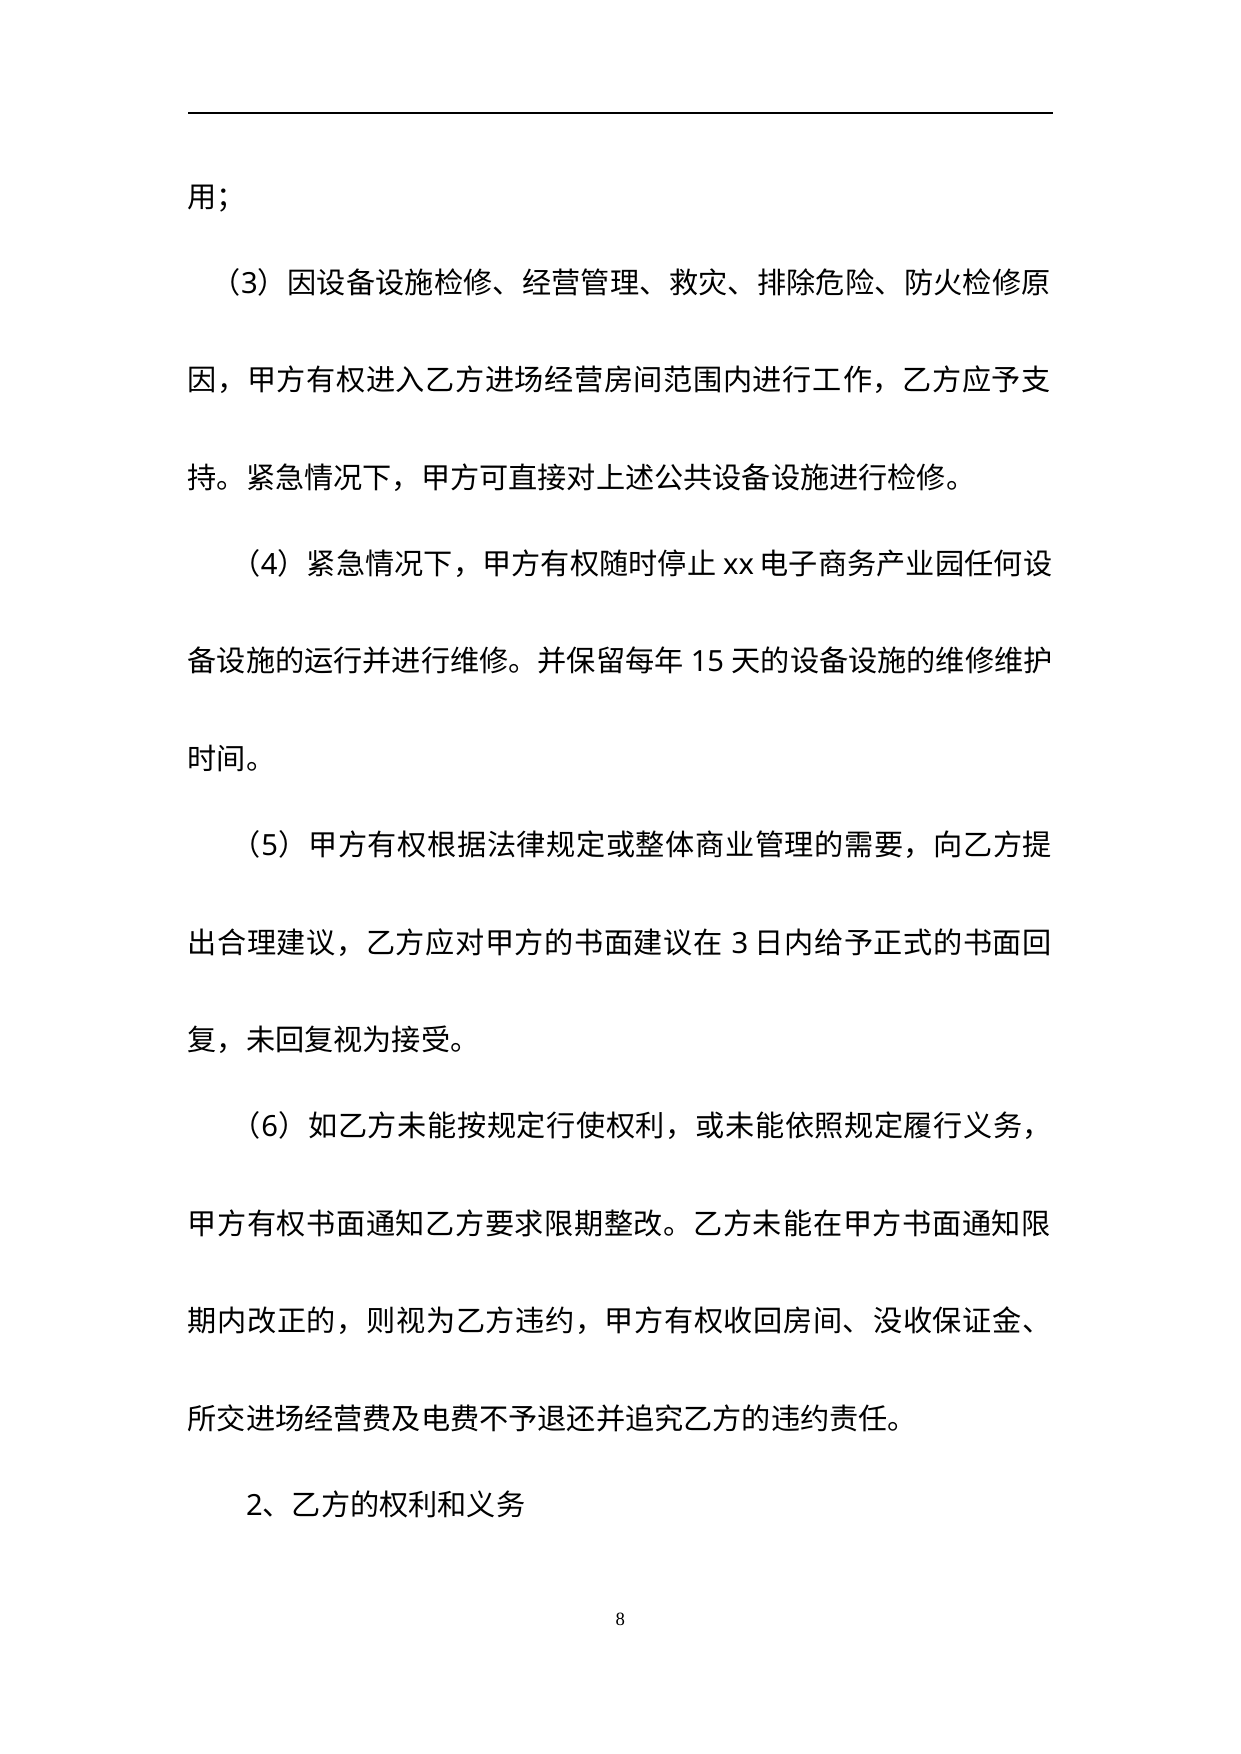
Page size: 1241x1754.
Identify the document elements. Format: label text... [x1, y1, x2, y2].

text 2、乙方的权利和义务 [187, 1470, 1053, 1535]
text （5）甲方有权根据法律规定或整体商业管理的需要，向乙方提出合理建议，乙方应对甲方的书面建议在3日内给予正式的书面回复，未回复视为接受。 [187, 810, 1053, 1070]
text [187, 162, 1053, 227]
text （3）因设备设施检修、经营管理、救灾、排除危险、防火检修原因，甲方有权进入乙方进场经营房间范围内进行工作，乙方应予支持。紧急情况下，甲方可直接对上述公共设备设施进行检修。 [187, 248, 1053, 508]
text （4）紧急情况下，甲方有权随时停止xx电子商务产业园任何设备设施的运行并进行维修。并保留每年 15 天的设备设施的维修维护时间。 [187, 529, 1053, 789]
text （6）如乙方未能按规定行使权利，或未能依照规定履行义务，甲方有权书面通知乙方要求限期整改。乙方未能在甲方书面通知限期内改正的，则视为乙方违约，甲方有权收回房间、没收保证金、所交进场经营费及电费不予退还并追究乙方的违约责任。 [187, 1092, 1053, 1449]
